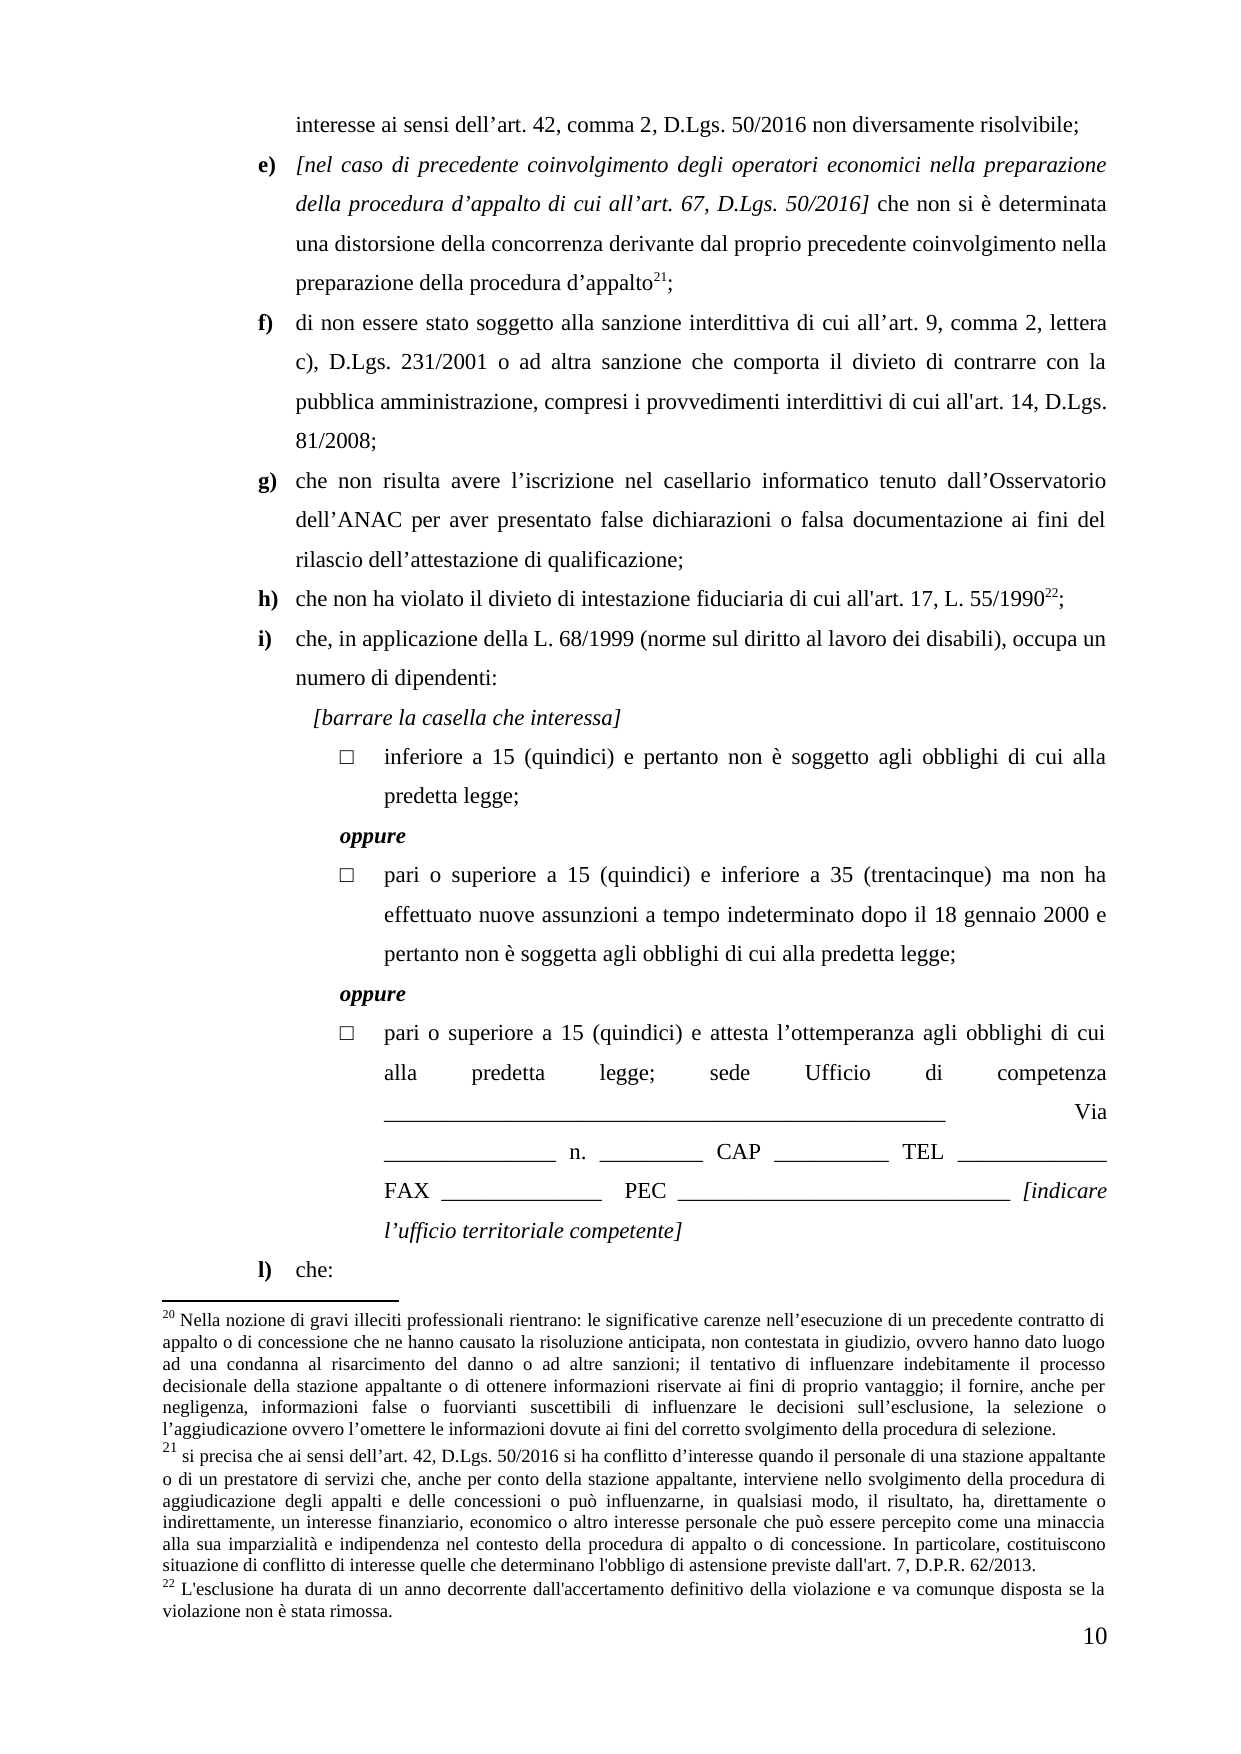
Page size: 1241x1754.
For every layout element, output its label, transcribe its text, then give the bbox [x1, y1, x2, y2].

list che non ha violato il divieto di intestazione fiduciaria di cui all'art. 17, L. 55/1990; [258, 585, 1107, 612]
text □ pari o superiore a 15 (quindici) e inferiore a 35 (trentacinque) ma non ha effettuato nuove assunzioni a tempo indeterminato dopo il 18 gennaio 2000 e pertanto non è soggetta agli obblighi di cui alla predetta legge; [339, 862, 1107, 967]
text □ pari o superiore a 15 (quindici) e attesta l’ottemperanza agli obblighi di cui alla predetta legge; sede Ufficio di competenza _________________________________________________ Via _______________ n. _________ CAP __________ TEL _____________ FAX ______________ PEC _____________________________ [indicare l’ufficio territoriale competente] [339, 1019, 1107, 1243]
text oppure [339, 980, 1107, 1006]
list di non essere stato soggetto alla sanzione interdittiva di cui all’art. 9, comma 2, lettera c), D.Lgs. 231/2001 o ad altra sanzione che comporta il divieto di contrarre con la pubblica amministrazione, compresi i provvedimenti interdittivi di cui all'art. 14, D.Lgs. 81/2008; [258, 309, 1107, 454]
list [258, 111, 1107, 138]
text [barrare la casella che interessa] [312, 704, 1107, 730]
text oppure [339, 822, 1107, 848]
list che: [258, 1256, 1107, 1283]
text □ inferiore a 15 (quindici) e pertanto non è soggetto agli obblighi di cui alla predetta legge; [339, 743, 1107, 809]
list che non risulta avere l’iscrizione nel casellario informatico tenuto dall’Osservatorio dell’ANAC per aver presentato false dichiarazioni o falsa documentazione ai fini del rilascio dell’attestazione di qualificazione; [258, 467, 1107, 572]
list [nel caso di precedente coinvolgimento degli operatori economici nella preparazione della procedura d’appalto di cui all’art. 67, D.Lgs. 50/2016] che non si è determinata una distorsione della concorrenza derivante dal proprio precedente coinvolgimento nella preparazione della procedura d’appalto; [258, 151, 1107, 296]
list che, in applicazione della L. 68/1999 (norme sul diritto al lavoro dei disabili), occupa un numero di dipendenti: [258, 625, 1107, 691]
